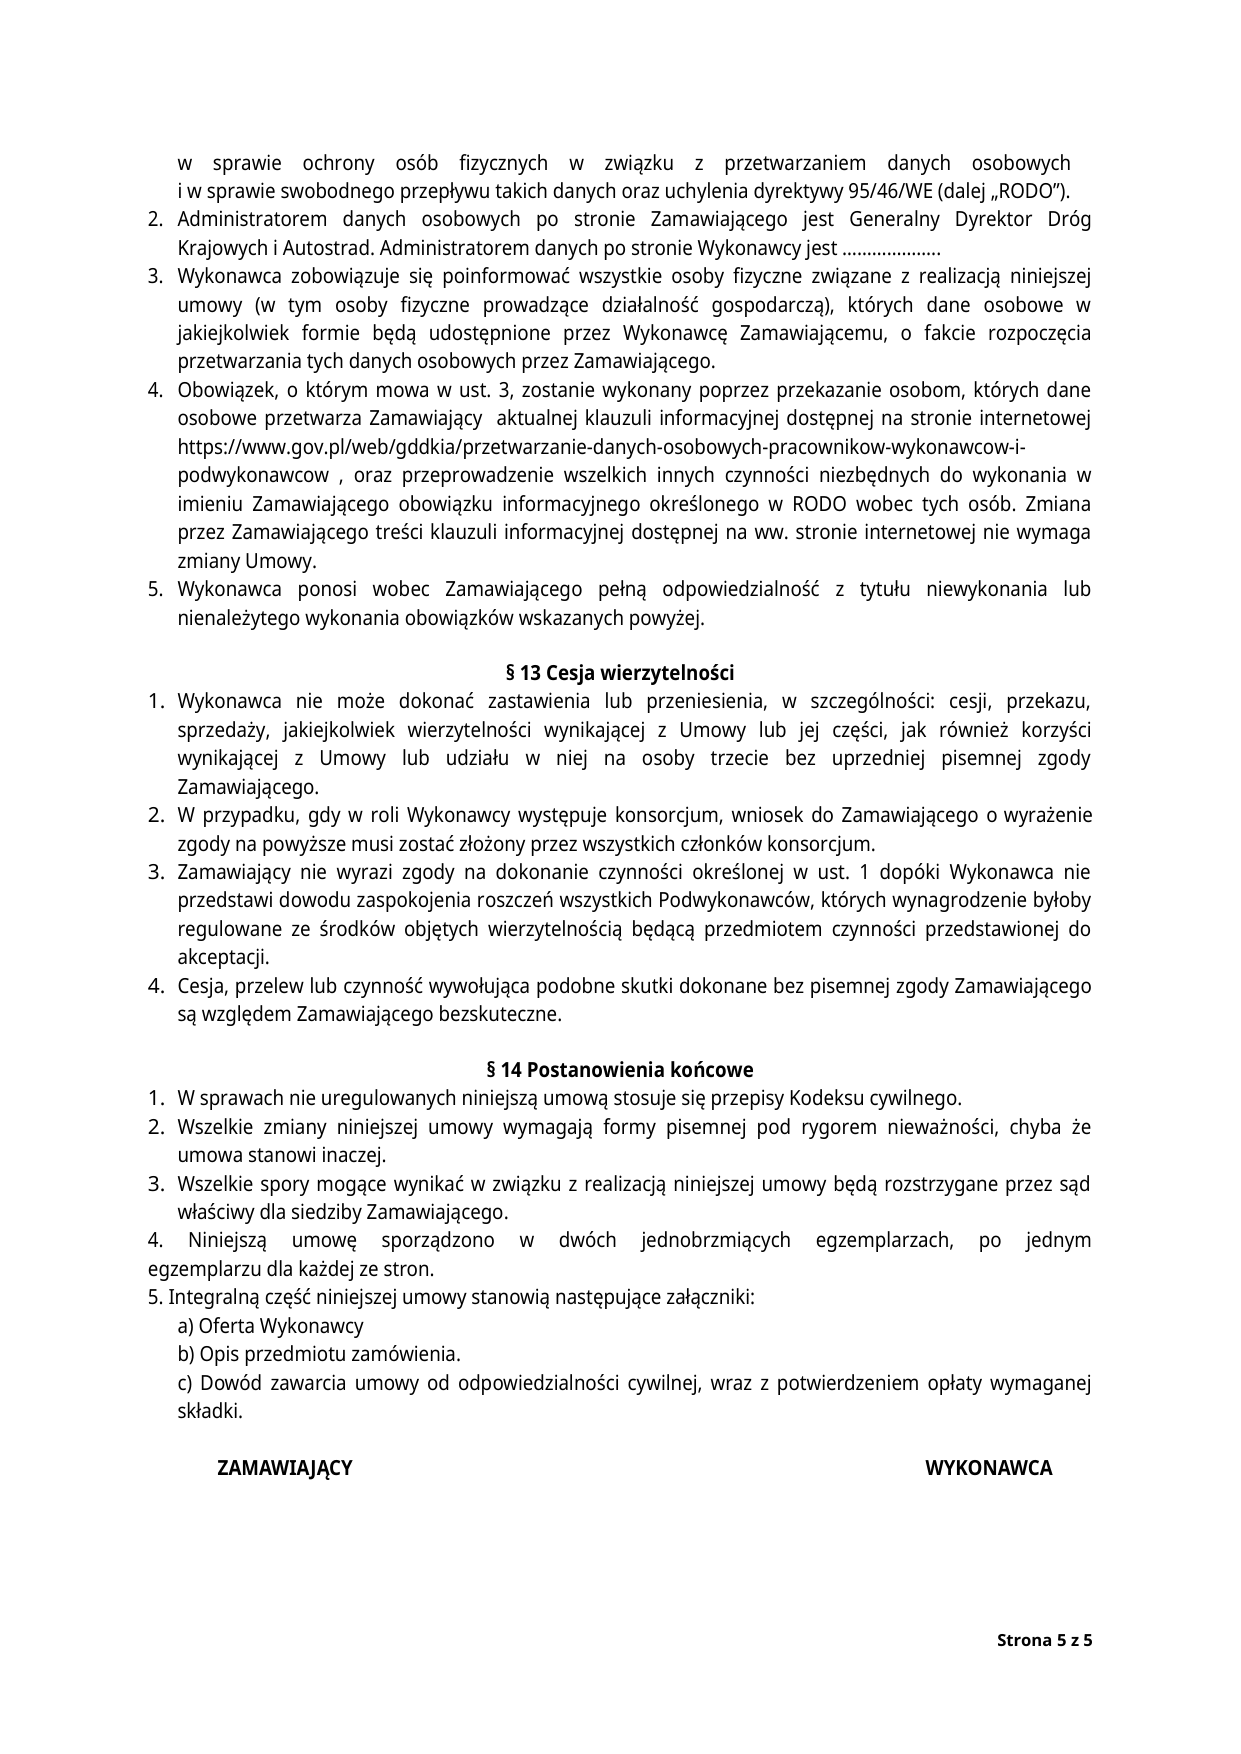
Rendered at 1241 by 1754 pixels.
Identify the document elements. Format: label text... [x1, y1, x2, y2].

list W przypadku, gdy w roli Wykonawcy występuje konsorcjum, wniosek do Zamawiającego o wyrażenie zgody na powyższe musi zostać złożony przez wszystkich członków konsorcjum. [148, 800, 1093, 857]
list Wszelkie zmiany niniejszej umowy wymagają formy pisemnej pod rygorem nieważności, chyba że umowa stanowi inaczej. [148, 1112, 1093, 1169]
list W sprawach nie uregulowanych niniejszą umową stosuje się przepisy Kodeksu cywilnego. [148, 1083, 1093, 1112]
text 4. Niniejszą umowę sporządzono w dwóch jednobrzmiących egzemplarzach, po jednym egzemplarzu dla każdej ze stron. [148, 1226, 1093, 1282]
text 3. Wykonawca zobowiązuje się poinformować wszystkie osoby fizyczne związane z realizacją niniejszej umowy (w tym osoby fizyczne prowadzące działalność gospodarczą), których dane osobowe w jakiejkolwiek formie będą udostępnione przez Wykonawcę Zamawiającemu, o fakcie rozpoczęcia przetwarzania tych danych osobowych przez Zamawiającego. [148, 261, 1093, 375]
text ZAMAWIAJĄCY WYKONAWCA [177, 1453, 1093, 1481]
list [148, 148, 1093, 204]
text § 14 Postanowienia końcowe [148, 1055, 1093, 1083]
text a) Oferta Wykonawcy [177, 1311, 1093, 1339]
text 5. Wykonawca ponosi wobec Zamawiającego pełną odpowiedzialność z tytułu niewykonania lub nienależytego wykonania obowiązków wskazanych powyżej. [148, 574, 1093, 631]
list Zamawiający nie wyrazi zgody na dokonanie czynności określonej w ust. 1 dopóki Wykonawca nie przedstawi dowodu zaspokojenia roszczeń wszystkich Podwykonawców, których wynagrodzenie byłoby regulowane ze środków objętych wierzytelnością będącą przedmiotem czynności przedstawionej do akceptacji. [148, 857, 1093, 971]
text 4. Obowiązek, o którym mowa w ust. 3, zostanie wykonany poprzez przekazanie osobom, których dane osobowe przetwarza Zamawiający aktualnej klauzuli informacyjnej dostępnej na stronie internetowej https://www.gov.pl/web/gddkia/przetwarzanie-danych-osobowych-pracownikow-wykonawcow-i-podwykonawcow , oraz przeprowadzenie wszelkich innych czynności niezbędnych do wykonania w imieniu Zamawiającego obowiązku informacyjnego określonego w RODO wobec tych osób. Zmiana przez Zamawiającego treści klauzuli informacyjnej dostępnej na ww. stronie internetowej nie wymaga zmiany Umowy. [148, 375, 1093, 574]
list Wszelkie spory mogące wynikać w związku z realizacją niniejszej umowy będą rozstrzygane przez sąd właściwy dla siedziby Zamawiającego. [148, 1169, 1093, 1226]
text 5. Integralną część niniejszej umowy stanowią następujące załączniki: [148, 1282, 1093, 1311]
list Wykonawca nie może dokonać zastawienia lub przeniesienia, w szczególności: cesji, przekazu, sprzedaży, jakiejkolwiek wierzytelności wynikającej z Umowy lub jej części, jak również korzyści wynikającej z Umowy lub udziału w niej na osoby trzecie bez uprzedniej pisemnej zgody Zamawiającego. [148, 687, 1093, 800]
text 2. Administratorem danych osobowych po stronie Zamawiającego jest Generalny Dyrektor Dróg Krajowych i Autostrad. Administratorem danych po stronie Wykonawcy jest ……………….. [148, 204, 1093, 261]
text c) Dowód zawarcia umowy od odpowiedzialności cywilnej, wraz z potwierdzeniem opłaty wymaganej składki. [177, 1368, 1093, 1424]
list Cesja, przelew lub czynność wywołująca podobne skutki dokonane bez pisemnej zgody Zamawiającego są względem Zamawiającego bezskuteczne. [148, 971, 1093, 1028]
text § 13 Cesja wierzytelności [148, 658, 1093, 687]
text b) Opis przedmiotu zamówienia. [177, 1339, 1093, 1368]
